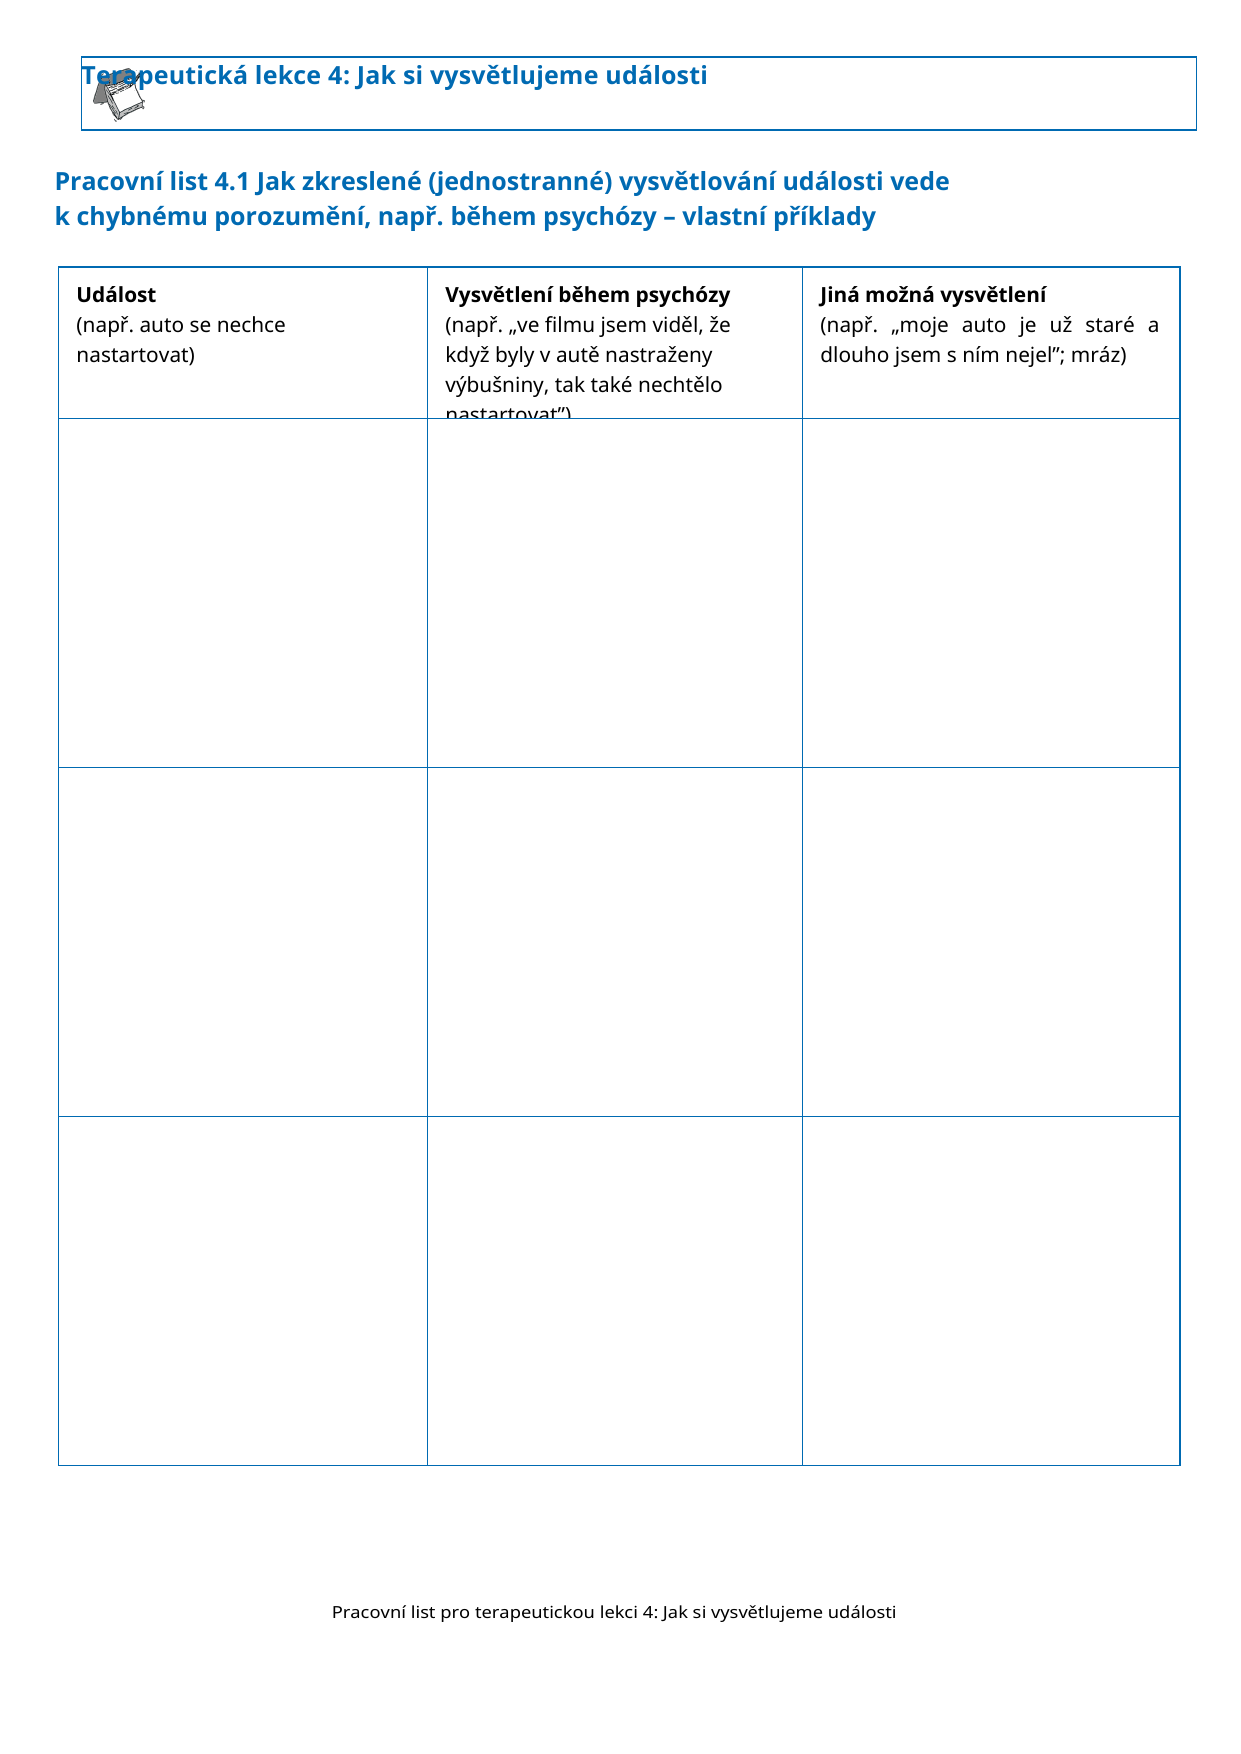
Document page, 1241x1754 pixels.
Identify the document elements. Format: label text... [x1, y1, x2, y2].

table_cell [428, 1117, 802, 1465]
table_header Vysvětlení během psychózy (např. „ve filmu jsem viděl, že když byly v autě nastraženy výbušniny, tak také nechtělo nastartovat”). [428, 268, 802, 417]
table_header Událost (např. auto se nechce nastartovat) [59, 268, 427, 417]
table_cell [59, 768, 427, 1116]
picture [93, 68, 145, 122]
table_cell [59, 419, 427, 767]
table_cell [59, 1117, 427, 1465]
table_cell [803, 1117, 1179, 1465]
text Pracovní list 4.1 Jak zkreslené (jednostranné) vysvětlování události vede k chybnému porozumění, např. během psychózy – vlastní příklady [48, 164, 1181, 232]
table_cell [428, 419, 802, 767]
table_cell [428, 768, 802, 1116]
table_cell [803, 419, 1179, 767]
table_cell [803, 768, 1179, 1116]
table_header Jiná možná vysvětlení (např. „moje auto je už staré a dlouho jsem s ním nejel”; mráz) [803, 268, 1179, 417]
